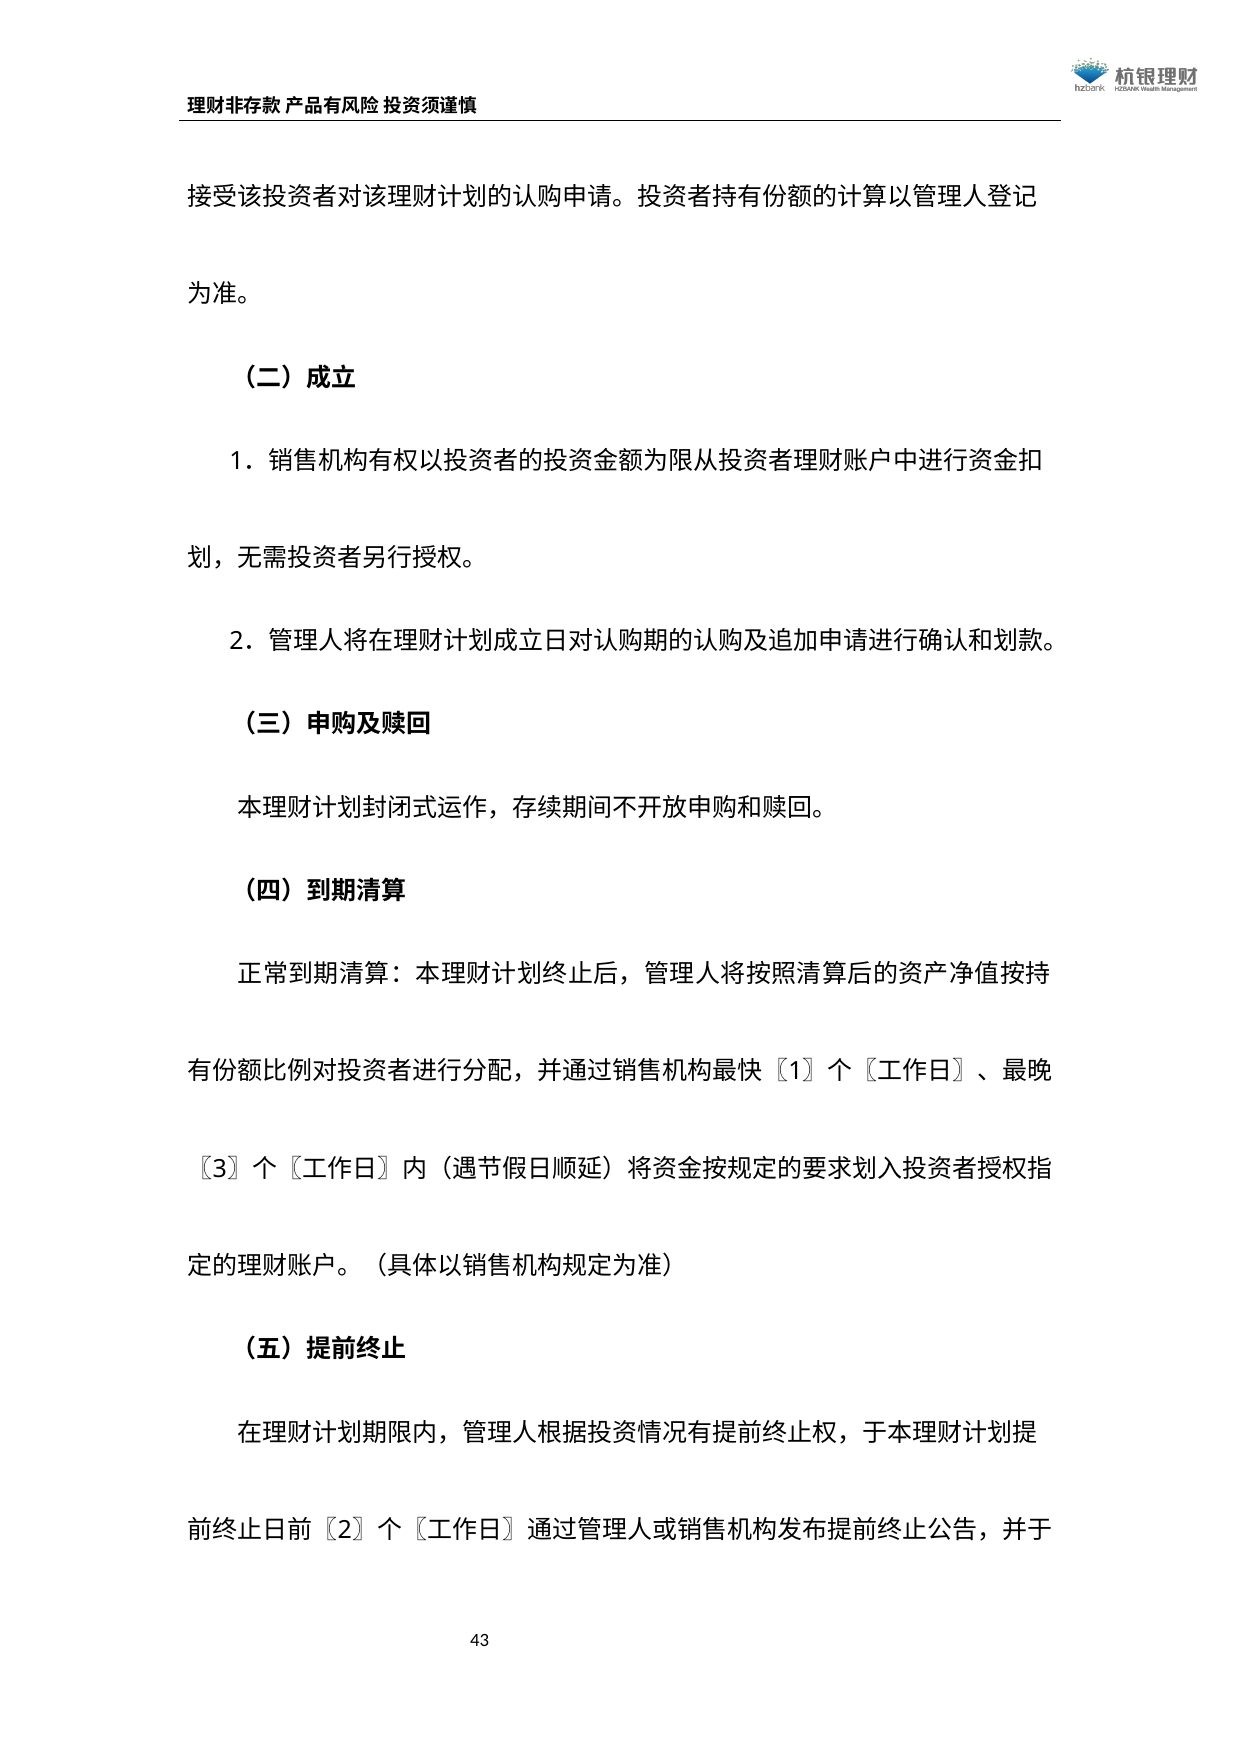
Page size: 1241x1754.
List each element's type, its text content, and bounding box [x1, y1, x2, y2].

picture [1027, 0, 1240, 151]
list 如新增认购使得单一投资者持有份额比例超过理财计划总份额的50％，管理人将不再接受超出部分的认购申请。非因投资管理人主观因素导致突破前款规定比例限制的，在单一投资者持有比例降至50％以下之前，管理人将不再接受该投资者对该理财计划的认购申请。投资者持有份额的计算以管理人登记为准。 [187, 162, 1053, 324]
list 销售机构有权以投资者的投资金额为限从投资者理财账户中进行资金扣划，无需投资者另行授权。 [187, 426, 1053, 588]
list 提前终止 [187, 1314, 1053, 1379]
text 本理财计划封闭式运作，存续期间不开放申购和赎回。 [187, 773, 1053, 838]
text 正常到期清算：本理财计划终止后，管理人将按照清算后的资产净值按持有份额比例对投资者进行分配，并通过销售机构最快〖1〗个〖工作日〗、最晚〖3〗个〖工作日〗内（遇节假日顺延）将资金按规定的要求划入投资者授权指定的理财账户。（具体以销售机构规定为准） [187, 939, 1053, 1296]
list 申购及赎回 [187, 689, 1053, 754]
list 管理人将在理财计划成立日对认购期的认购及追加申请进行确认和划款。 [187, 606, 1053, 671]
list 到期清算 [187, 856, 1053, 921]
text 在理财计划期限内，管理人根据投资情况有提前终止权，于本理财计划提前终止日前〖2〗个〖工作日〗通过管理人或销售机构发布提前终止公告，并于终止日后〖3〗个〖工作日〗内将可兑付款项按规定的要求划入投资者授权指定的理财账户。终止日至资金实际到账日之间，投资者资金不计息。 [187, 1398, 1053, 1560]
list 成立 [187, 343, 1053, 408]
